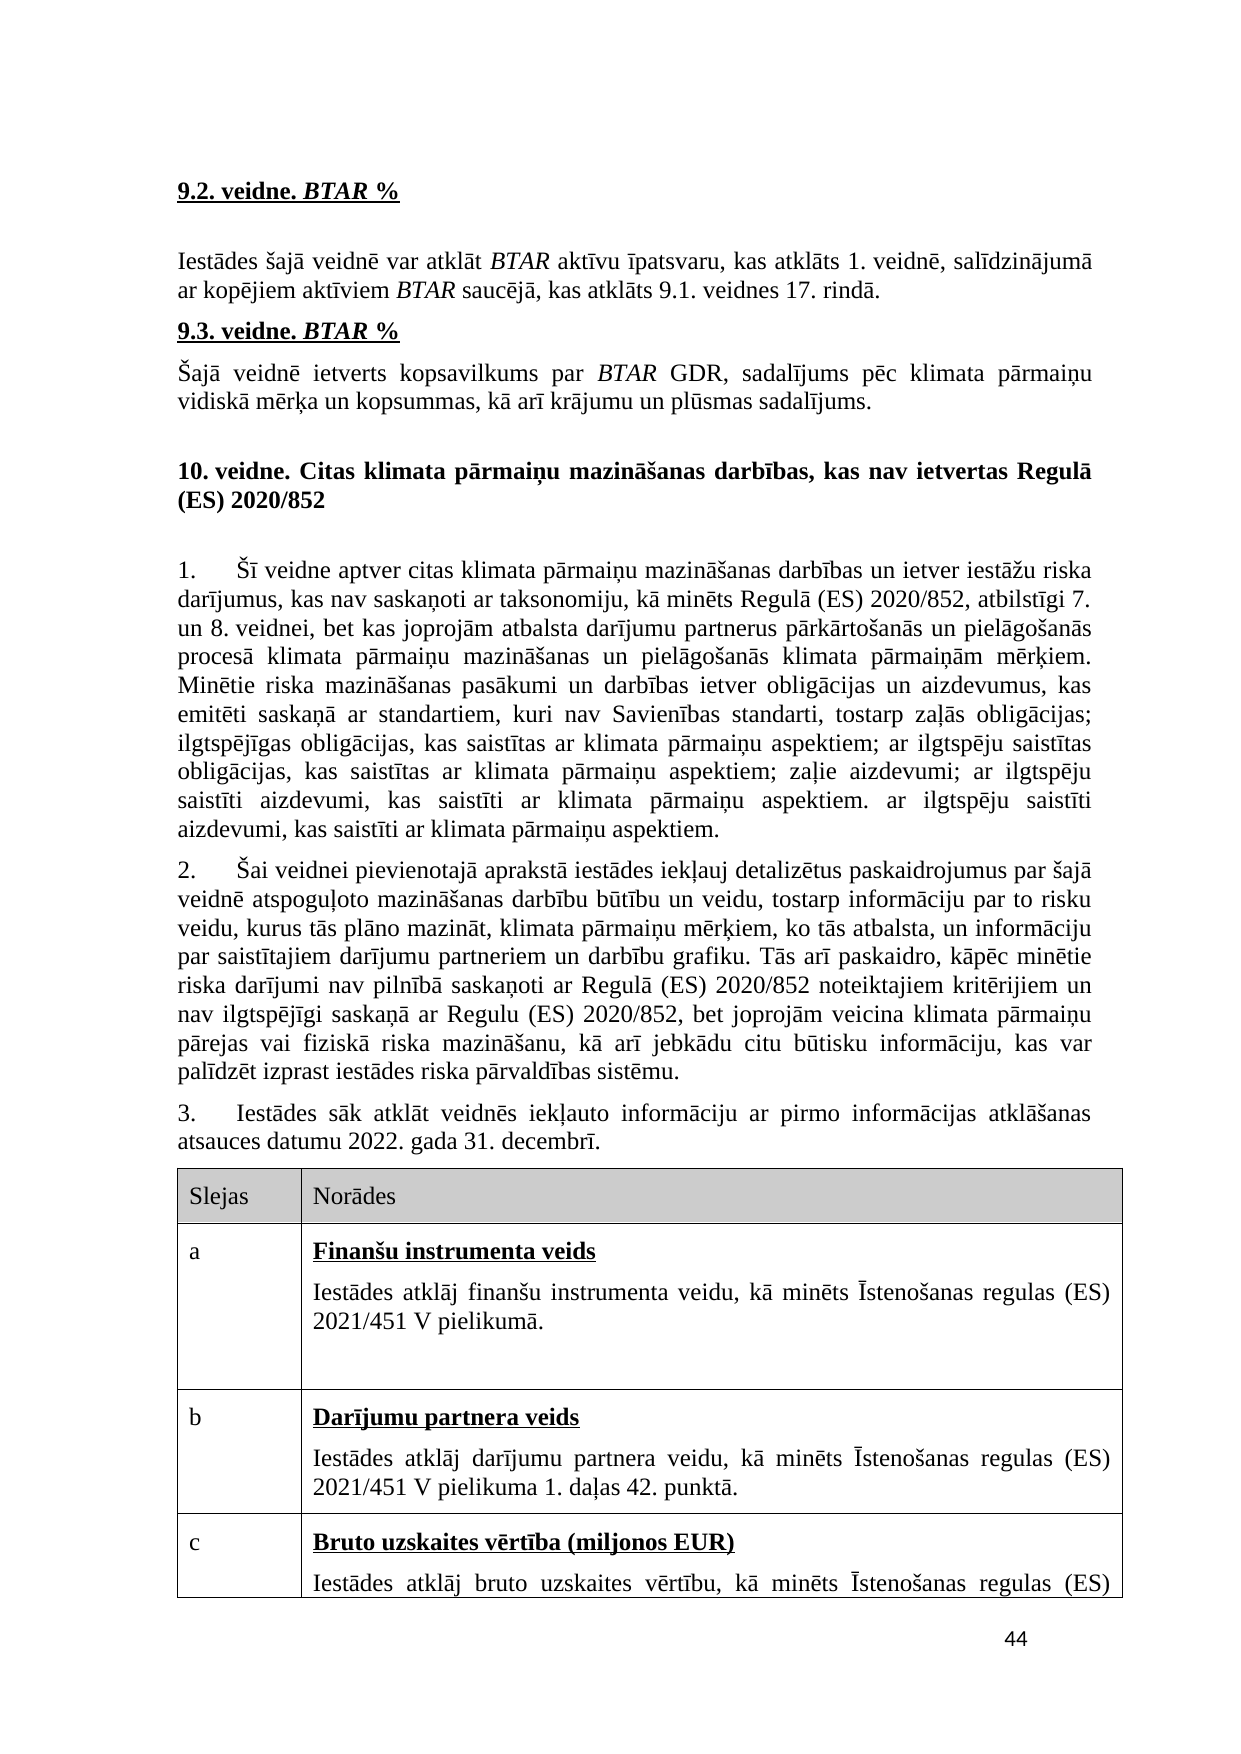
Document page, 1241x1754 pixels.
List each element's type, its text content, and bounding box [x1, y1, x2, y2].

text Šajā veidnē ietverts kopsavilkums par BTAR GDR, sadalījums pēc klimata pārmaiņu vidiskā mērķa un kopsummas, kā arī krājumu un plūsmas sadalījums. [177, 358, 1092, 415]
text 9.3. veidne. BTAR % [177, 316, 1092, 345]
text 9.2. veidne. BTAR % [177, 176, 1092, 205]
list Šai veidnei pievienotajā aprakstā iestādes iekļauj detalizētus paskaidrojumus par šajā veidnē atspoguļoto mazināšanas darbību būtību un veidu, tostarp informāciju par to risku veidu, kurus tās plāno mazināt, klimata pārmaiņu mērķiem, ko tās atbalsta, un informāciju par saistītajiem darījumu partneriem un darbību grafiku. Tās arī paskaidro, kāpēc minētie riska darījumi nav pilnībā saskaņoti ar Regulā (ES) 2020/852 noteiktajiem kritērijiem un nav ilgtspējīgi saskaņā ar Regulu (ES) 2020/852, bet joprojām veicina klimata pārmaiņu pārejas vai fiziskā riska mazināšanu, kā arī jebkādu citu būtisku informāciju, kas var palīdzēt izprast iestādes riska pārvaldības sistēmu. [177, 855, 1092, 1085]
table_cell a [178, 1224, 301, 1388]
table_cell Finanšu instrumenta veids Iestādes atklāj finanšu instrumenta veidu, kā minēts Īstenošanas regulas (ES) 2021/451 V pielikumā. [302, 1224, 1122, 1388]
table_header Norādes [302, 1169, 1122, 1222]
list Iestādes sāk atklāt veidnēs iekļauto informāciju ar pirmo informācijas atklāšanas atsauces datumu 2022. gada 31. decembrī. [177, 1098, 1092, 1155]
list Šī veidne aptver citas klimata pārmaiņu mazināšanas darbības un ietver iestāžu riska darījumus, kas nav saskaņoti ar taksonomiju, kā minēts Regulā (ES) 2020/852, atbilstīgi 7. un 8. veidnei, bet kas joprojām atbalsta darījumu partnerus pārkārtošanās un pielāgošanās procesā klimata pārmaiņu mazināšanas un pielāgošanās klimata pārmaiņām mērķiem. Minētie riska mazināšanas pasākumi un darbības ietver obligācijas un aizdevumus, kas emitēti saskaņā ar standartiem, kuri nav Savienības standarti, tostarp zaļās obligācijas; ilgtspējīgas obligācijas, kas saistītas ar klimata pārmaiņu aspektiem; ar ilgtspēju saistītas obligācijas, kas saistītas ar klimata pārmaiņu aspektiem; zaļie aizdevumi; ar ilgtspēju saistīti aizdevumi, kas saistīti ar klimata pārmaiņu aspektiem. ar ilgtspēju saistīti aizdevumi, kas saistīti ar klimata pārmaiņu aspektiem. [177, 555, 1092, 843]
table_cell b [178, 1390, 301, 1513]
list Iestādes šajā veidnē var atklāt BTAR aktīvu īpatsvaru, kas atklāts 1. veidnē, salīdzinājumā ar kopējiem aktīviem BTAR saucējā, kas atklāts 9.1. veidnes 17. rindā. [177, 246, 1092, 304]
table_cell c [178, 1514, 301, 1597]
table_header Slejas [178, 1169, 301, 1222]
text 10. veidne. Citas klimata pārmaiņu mazināšanas darbības, kas nav ietvertas Regulā (ES) 2020/852 [177, 456, 1092, 514]
table_cell Darījumu partnera veids Iestādes atklāj darījumu partnera veidu, kā minēts Īstenošanas regulas (ES) 2021/451 V pielikuma 1. daļas 42. punktā. [302, 1390, 1122, 1513]
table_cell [302, 1514, 1122, 1597]
